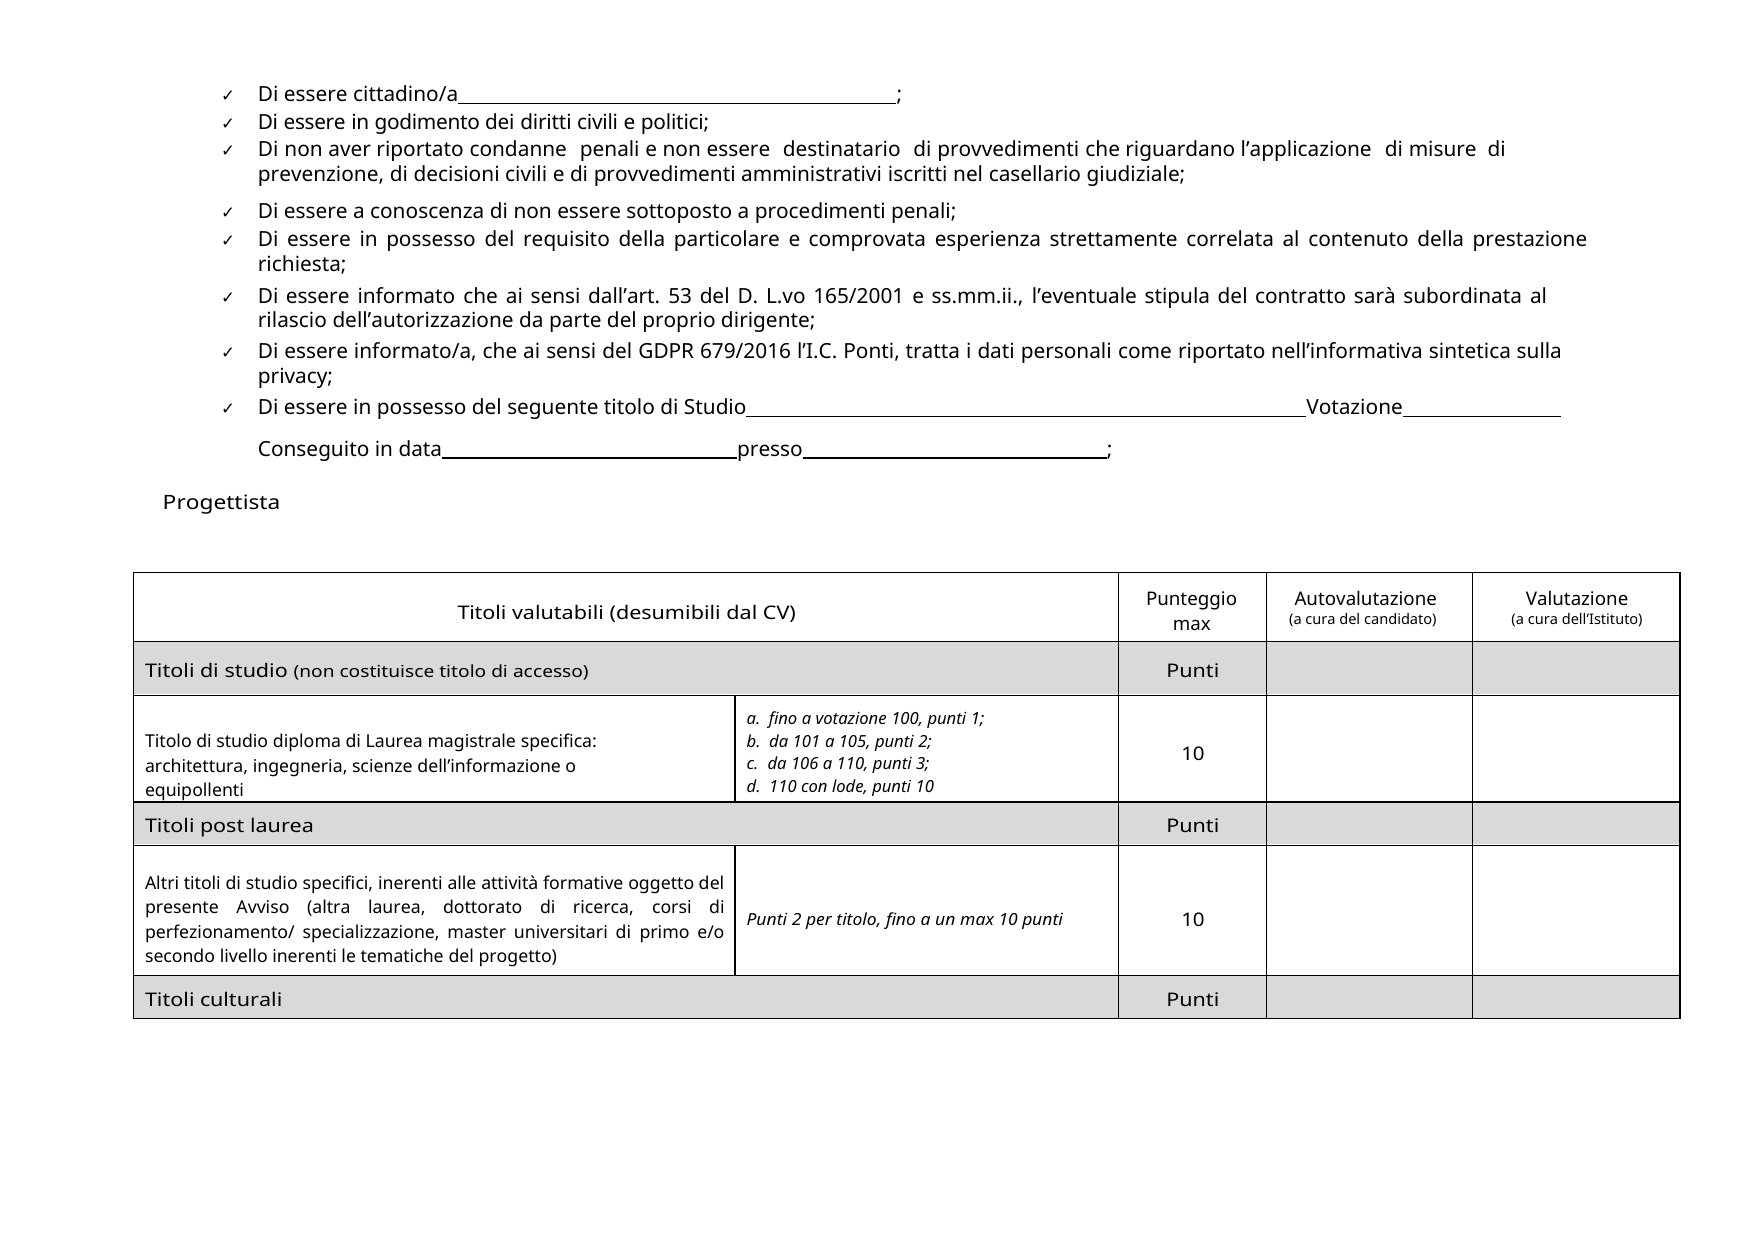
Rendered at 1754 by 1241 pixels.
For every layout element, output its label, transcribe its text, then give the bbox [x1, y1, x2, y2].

table_cell Titoli di studio (non costituisce titolo di accesso) [134, 642, 1118, 694]
table_cell Altri titoli di studio specifici, inerenti alle attività formative oggetto del presente Avviso (altra laurea, dottorato di ricerca, corsi di perfezionamento/ specializzazione, master universitari di primo e/o secondo livello inerenti le tematiche del progetto) [134, 846, 734, 975]
table_cell fino a votazione 100, punti 1; da 101 a 105, punti 2; da 106 a 110, punti 3; 110 con lode, punti 10 [736, 696, 1118, 801]
list Di essere informato che ai sensi dall’art. 53 del D. L.vo 165/2001 e ss.mm.ii., l’eventuale stipula del contratto sarà subordinata al rilascio dell’autorizzazione da parte del proprio dirigente; [221, 283, 1613, 334]
table_cell [1473, 642, 1679, 694]
table_cell 10 [1119, 696, 1266, 801]
table_cell [1473, 976, 1679, 1018]
table_cell 10 [1119, 846, 1266, 975]
table_cell [1267, 846, 1472, 975]
table_cell [1267, 642, 1472, 694]
table_cell [1473, 846, 1679, 975]
table_cell [1473, 803, 1679, 844]
table_cell Punti [1119, 642, 1266, 694]
table_cell Titoli post laurea [134, 803, 1118, 844]
list Di essere in possesso del seguente titolo di Studio Votazione Conseguito in data presso ; [221, 392, 1490, 462]
table_cell [1267, 803, 1472, 844]
table_cell [1473, 696, 1679, 801]
list Di non aver riportato condanne penali e non essere destinatario di provvedimenti che riguardano l’applicazione di misure di prevenzione, di decisioni civili e di provvedimenti amministrativi iscritti nel casellario giudiziale; [221, 136, 1613, 188]
list Di essere a conoscenza di non essere sottoposto a procedimenti penali; [221, 197, 1636, 224]
table_header Titoli valutabili (desumibili dal CV) [134, 573, 1118, 641]
table_cell Punti [1119, 803, 1266, 844]
table_header Punteggio max [1119, 573, 1266, 641]
table_header Autovalutazione (a cura del candidato) [1267, 573, 1472, 641]
list Di essere informato/a, che ai sensi del GDPR 679/2016 l’I.C. Ponti, tratta i dati personali come riportato nell’informativa sintetica sulla privacy; [221, 338, 1613, 389]
table_cell Titolo di studio diploma di Laurea magistrale specifica: architettura, ingegneria, scienze dell’informazione o equipollenti [134, 696, 734, 801]
table_cell [1267, 976, 1472, 1018]
table_cell [1267, 696, 1472, 801]
table_header Valutazione (a cura dell’Istituto) [1473, 573, 1679, 641]
list Di essere cittadino/a ; [221, 80, 1636, 107]
list Di essere in possesso del requisito della particolare e comprovata esperienza strettamente correlata al contenuto della prestazione richiesta; [221, 226, 1613, 277]
table_cell Punti [1119, 976, 1266, 1018]
text Progettista [162, 488, 1636, 515]
table_cell Titoli culturali [134, 976, 1118, 1018]
list Di essere in godimento dei diritti civili e politici; [221, 107, 1636, 135]
table_cell Punti 2 per titolo, fino a un max 10 punti [736, 846, 1118, 975]
